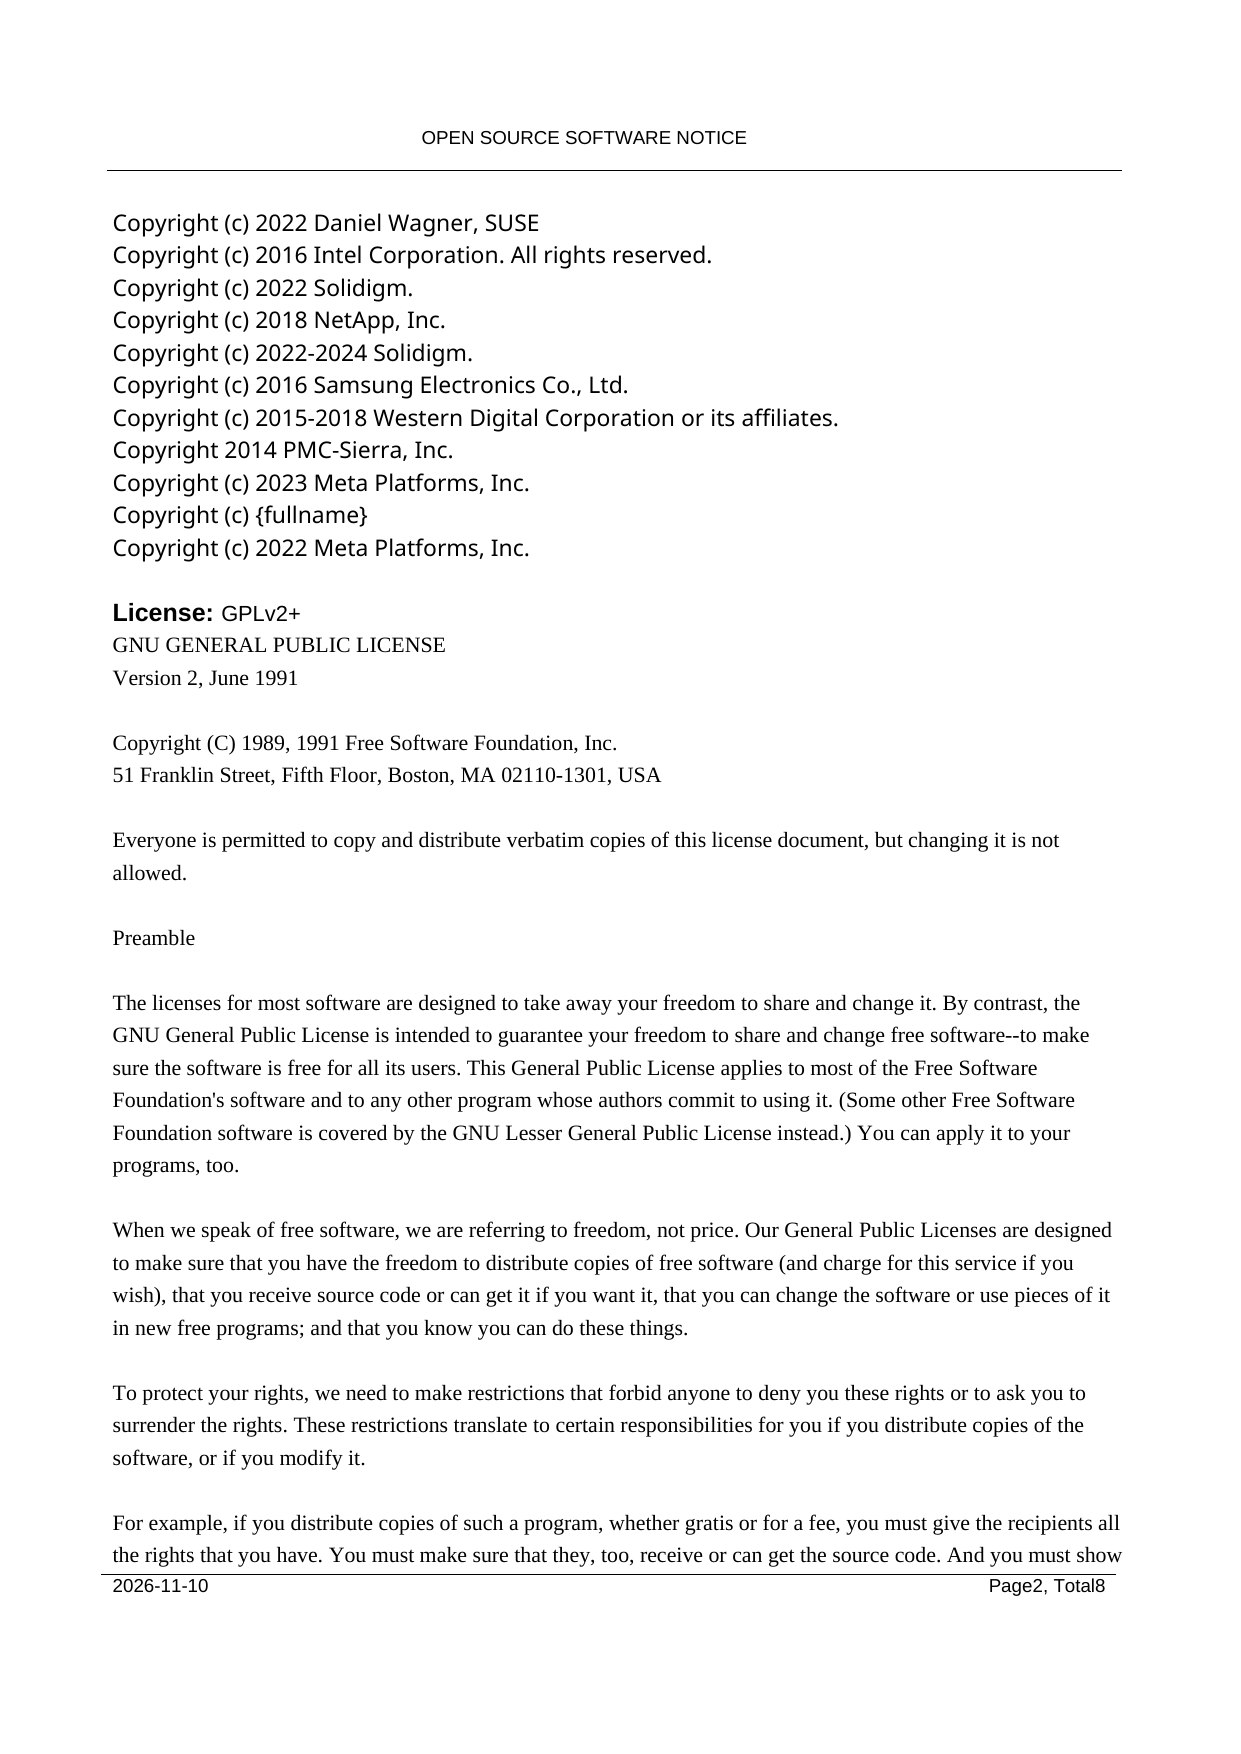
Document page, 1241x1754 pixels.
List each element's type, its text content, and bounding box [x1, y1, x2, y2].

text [112, 629, 1128, 1571]
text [112, 206, 1128, 596]
text License: GPLv2+ [112, 596, 1128, 629]
